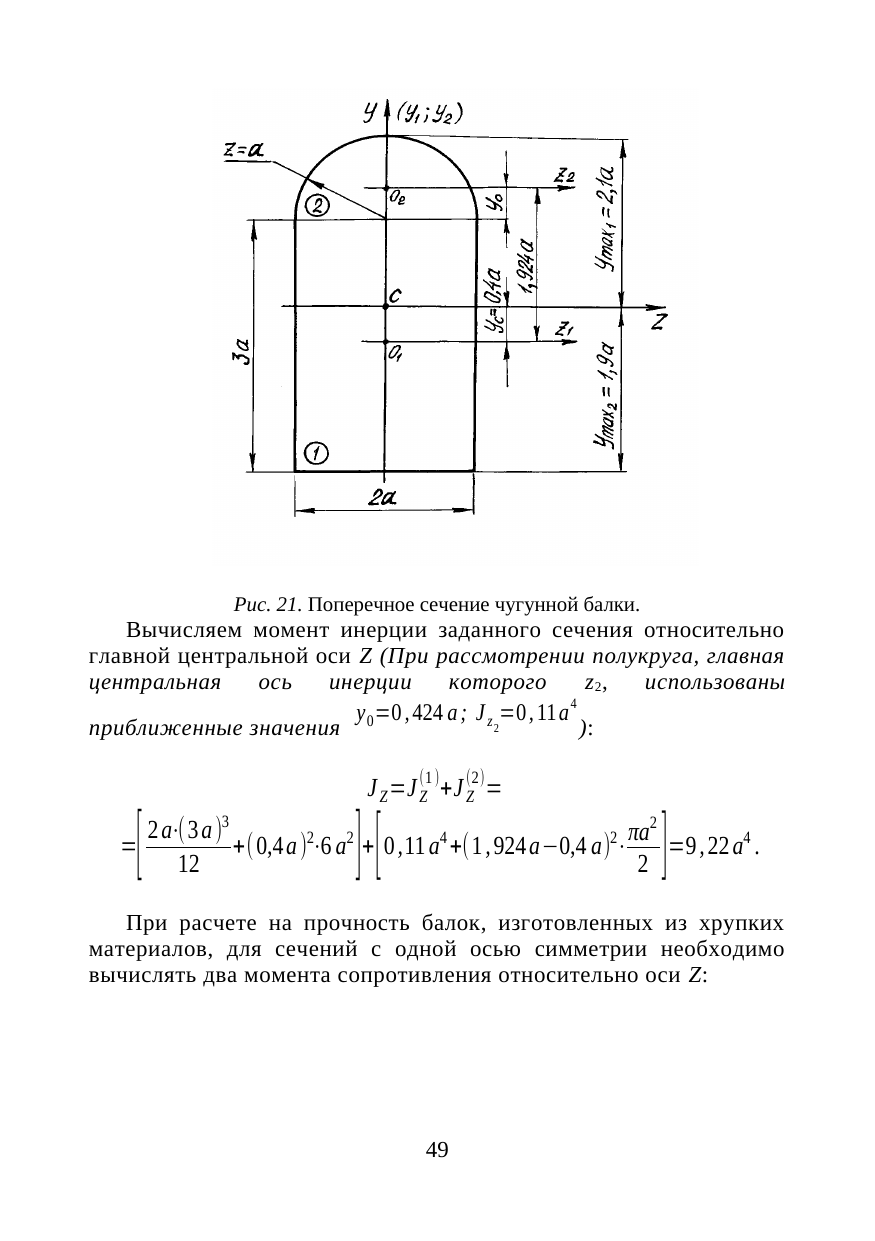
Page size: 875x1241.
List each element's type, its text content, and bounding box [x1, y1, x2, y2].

text Рис. 21. Поперечное сечение чугунной балки. [89, 592, 785, 616]
text Вычисляем момент инерции заданного сечения относительно главной центральной оси Z (При рассмотрении полукруга, главная центральная ось инерции которого z2, использованы приближенные значения ): [89, 616, 785, 740]
picture [211, 88, 700, 566]
text При расчете на прочность балок, изготовленных из хрупких материалов, для сечений с одной осью симметрии необходимо вычислять два момента сопротивления относительно оси Z: [89, 909, 785, 988]
